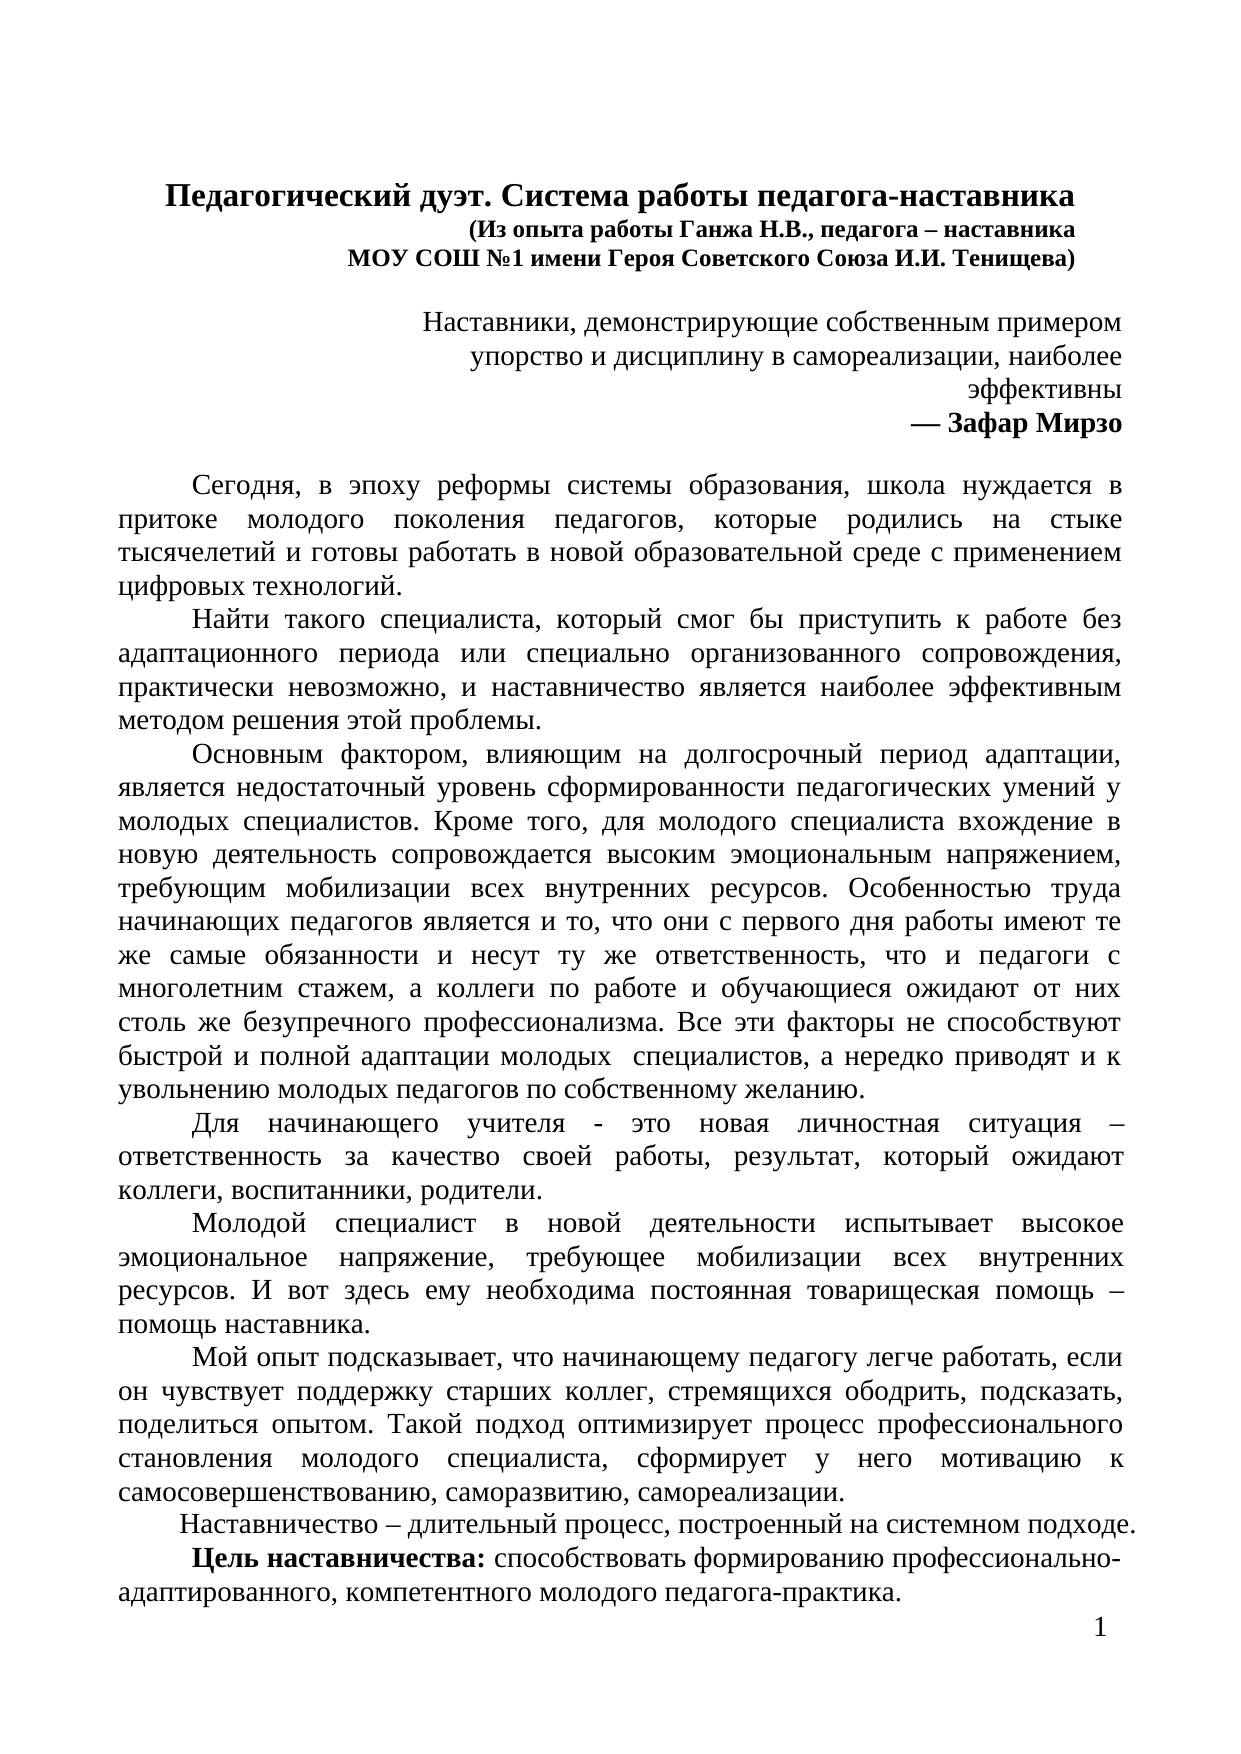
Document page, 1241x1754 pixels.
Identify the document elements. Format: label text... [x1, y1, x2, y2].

text Наставники, демонстрирующие собственным примером упорство и дисциплину в самореализации, наиболее эффективны [308, 304, 1122, 405]
text Наставничество – длительный процесс, построенный на системном подходе. [179, 1507, 1140, 1540]
text Для начинающего учителя - это новая личностная ситуация – ответственность за качество своей работы, результат, который ожидают коллеги, воспитанники, родители. [118, 1105, 1124, 1205]
text Молодой специалист в новой деятельности испытывает высокое эмоциональное напряжение, требующее мобилизации всех внутренних ресурсов. И вот здесь ему необходима постоянная товарищеская помощь – помощь наставника. [118, 1205, 1124, 1339]
text Цель наставничества: способствовать формированию профессионально- адаптированного, компетентного молодого педагога-практика. [118, 1540, 1140, 1607]
text Мой опыт подсказывает, что начинающему педагогу легче работать, если он чувствует поддержку старших коллег, стремящихся ободрить, подсказать, поделиться опытом. Такой подход оптимизирует процесс профессионального становления молодого специалиста, сформирует у него мотивацию к самосовершенствованию, саморазвитию, самореализации. [118, 1339, 1124, 1507]
subtitle Педагогический дуэт. Система работы педагога-наставника [164, 176, 1076, 214]
text Основным фактором, влияющим на долгосрочный период адаптации, является недостаточный уровень сформированности педагогических умений у молодых специалистов. Кроме того, для молодого специалиста вхождение в новую деятельность сопровождается высоким эмоциональным напряжением, требующим мобилизации всех внутренних ресурсов. Особенностью труда начинающих педагогов является и то, что они с первого дня работы имеют те же самые обязанности и несут ту же ответственность, что и педагоги с многолетним стажем, а коллеги по работе и обучающиеся ожидают от них столь же безупречного профессионализма. Все эти факторы не способствуют быстрой и полной адаптации молодых специалистов, а нередко приводят и к увольнению молодых педагогов по собственному желанию. [118, 736, 1122, 1105]
subtitle — Зафар Мирзо [104, 406, 1122, 439]
text Сегодня, в эпоху реформы системы образования, школа нуждается в притоке молодого поколения педагогов, которые родились на стыке тысячелетий и готовы работать в новой образовательной среде с применением цифровых технологий. [118, 467, 1122, 602]
subtitle (Из опыта работы Ганжа Н.В., педагога – наставника [164, 214, 1076, 243]
subtitle МОУ СОШ №1 имени Героя Советского Союза И.И. Тенищева) [164, 243, 1076, 271]
text Найти такого специалиста, который смог бы приступить к работе без адаптационного периода или специально организованного сопровождения, практически невозможно, и наставничество является наиболее эффективным методом решения этой проблемы. [118, 602, 1122, 736]
